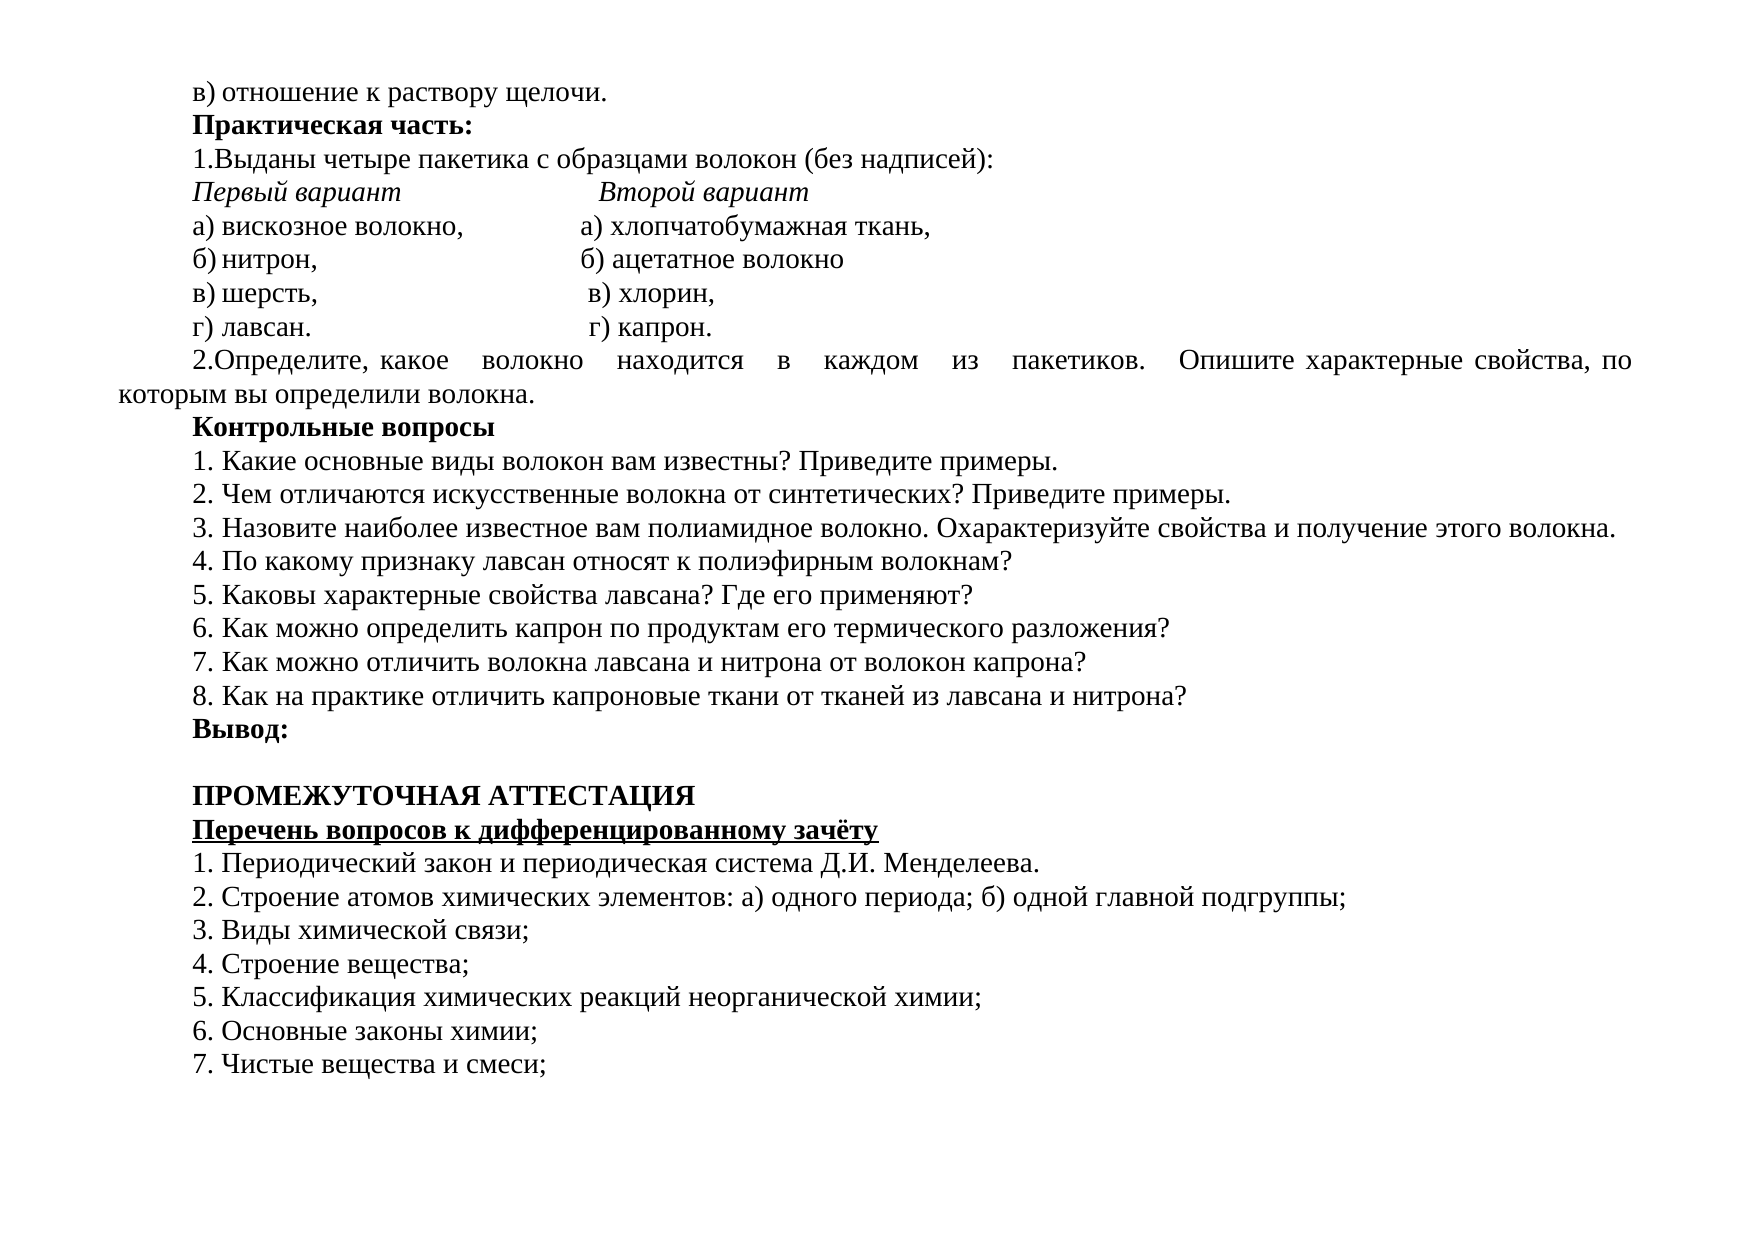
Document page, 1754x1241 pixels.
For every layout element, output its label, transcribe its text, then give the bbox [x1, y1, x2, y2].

list Чем отличаются искусственные волокна от синтетических? Приведите примеры. [118, 476, 1636, 510]
text 3. Виды химической связи; [118, 912, 1636, 946]
list Как на практике отличить капроновые ткани от тканей из лавсана и нитрона? [118, 678, 1636, 711]
text 1.Выданы четыре пакетика с образцами волокон (без надписей): [118, 141, 1636, 174]
text 5. Классификация химических реакций неорганической химии; [118, 979, 1636, 1013]
list Каковы характерные свойства лавсана? Где его применяют? [118, 577, 1636, 611]
text 4. Строение вещества; [118, 946, 1636, 979]
text 2. Строение атомов химических элементов: а) одного периода; б) одной главной подгруппы; [118, 879, 1636, 912]
text Перечень вопросов к дифференцированному зачёту [118, 812, 1636, 845]
text 2.Определите, какое волокно находится в каждом из пакетиков. Опишите характерные свойства, по которым вы определили волокна. [118, 342, 1636, 409]
list лавсан. г) капрон. [118, 309, 1636, 342]
text 6. Основные законы химии; [118, 1013, 1636, 1047]
list отношение к раствору щелочи. [118, 74, 1636, 107]
text Практическая часть: [118, 107, 1636, 141]
list Как можно определить капрон по продуктам его термического разложения? [118, 611, 1636, 644]
list Как можно отличить волокна лавсана и нитрона от волокон капрона? [118, 644, 1636, 678]
text ПРОМЕЖУТОЧНАЯ АТТЕСТАЦИЯ [118, 778, 1636, 812]
text 7. Чистые вещества и смеси; [118, 1047, 1636, 1080]
list Назовите наиболее известное вам полиамидное волокно. Охарактеризуйте свойства и получение этого волокна. [118, 510, 1636, 543]
text Первый вариант Второй вариант [118, 174, 1636, 208]
list Какие основные виды волокон вам известны? Приведите примеры. [118, 443, 1636, 476]
text 1. Периодический закон и периодическая система Д.И. Менделеева. [118, 845, 1636, 879]
list нитрон, б) ацетатное волокно [118, 242, 1636, 275]
list По какому признаку лавсан относят к полиэфирным волокнам? [118, 543, 1636, 577]
text Вывод: [192, 711, 1636, 745]
list вискозное волокно, а) хлопчатобумажная ткань, [118, 208, 1636, 242]
list шерсть, в) хлорин, [118, 275, 1636, 309]
text Контрольные вопросы [118, 409, 1636, 443]
